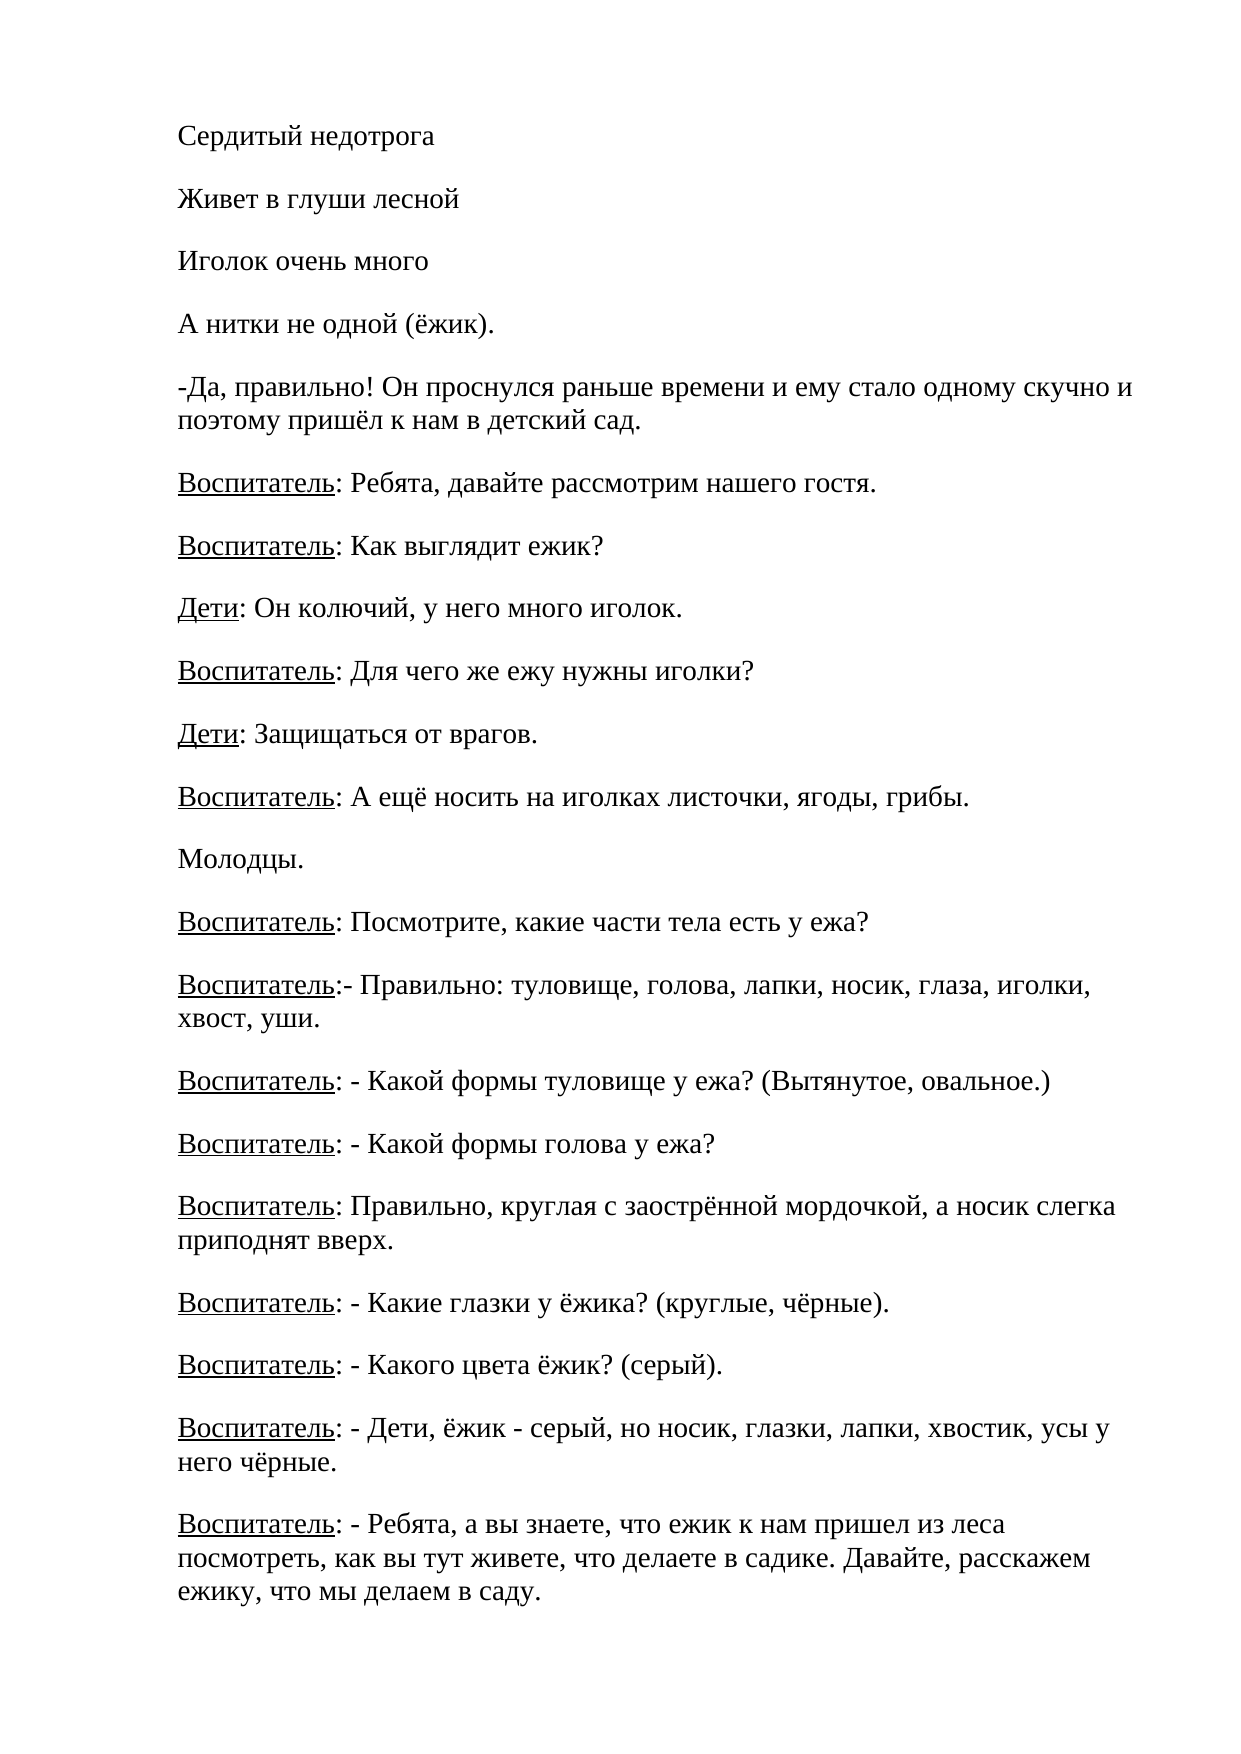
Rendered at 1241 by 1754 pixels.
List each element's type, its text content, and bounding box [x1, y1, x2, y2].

text -Да, правильно! Он проснулся раньше времени и ему стало одному скучно и поэтому пришёл к нам в детский сад. [177, 369, 1152, 436]
text Воспитатель: А ещё носить на иголках листочки, ягоды, грибы. [177, 779, 1152, 812]
text Дети: Защищаться от врагов. [177, 716, 1152, 749]
text Иголок очень много [177, 243, 1152, 277]
text Воспитатель: - Какие глазки у ёжика? (круглые, чёрные). [177, 1285, 1152, 1318]
text Воспитатель: Посмотрите, какие части тела есть у ежа? [177, 904, 1152, 938]
text Молодцы. [177, 841, 1152, 875]
text Воспитатель: - Какой формы голова у ежа? [177, 1126, 1152, 1159]
text Воспитатель: Ребята, давайте рассмотрим нашего гостя. [177, 465, 1152, 499]
text Воспитатель: Правильно, круглая с заострённой мордочкой, а носик слегка приподнят вверх. [177, 1188, 1152, 1256]
text Дети: Он колючий, у него много иголок. [177, 591, 1152, 624]
text Живет в глуши лесной [177, 181, 1152, 214]
text Воспитатель: - Какого цвета ёжик? (серый). [177, 1347, 1152, 1381]
text Воспитатель: Как выглядит ежик? [177, 528, 1152, 561]
text Воспитатель: - Какой формы туловище у ежа? (Вытянутое, овальное.) [177, 1063, 1152, 1097]
text Воспитатель: - Ребята, а вы знаете, что ежик к нам пришел из леса посмотреть, как вы тут живете, что делаете в садике. Давайте, расскажем ежику, что мы делаем в саду. [177, 1506, 1152, 1607]
text Воспитатель: - Дети, ёжик - серый, но носик, глазки, лапки, хвостик, усы у него чёрные. [177, 1410, 1152, 1477]
text А нитки не одной (ёжик). [177, 306, 1152, 340]
text Воспитатель: Для чего же ежу нужны иголки? [177, 653, 1152, 687]
text Воспитатель:- Правильно: туловище, голова, лапки, носик, глаза, иголки, хвост, уши. [177, 967, 1152, 1034]
text Сердитый недотрога [177, 118, 1152, 152]
